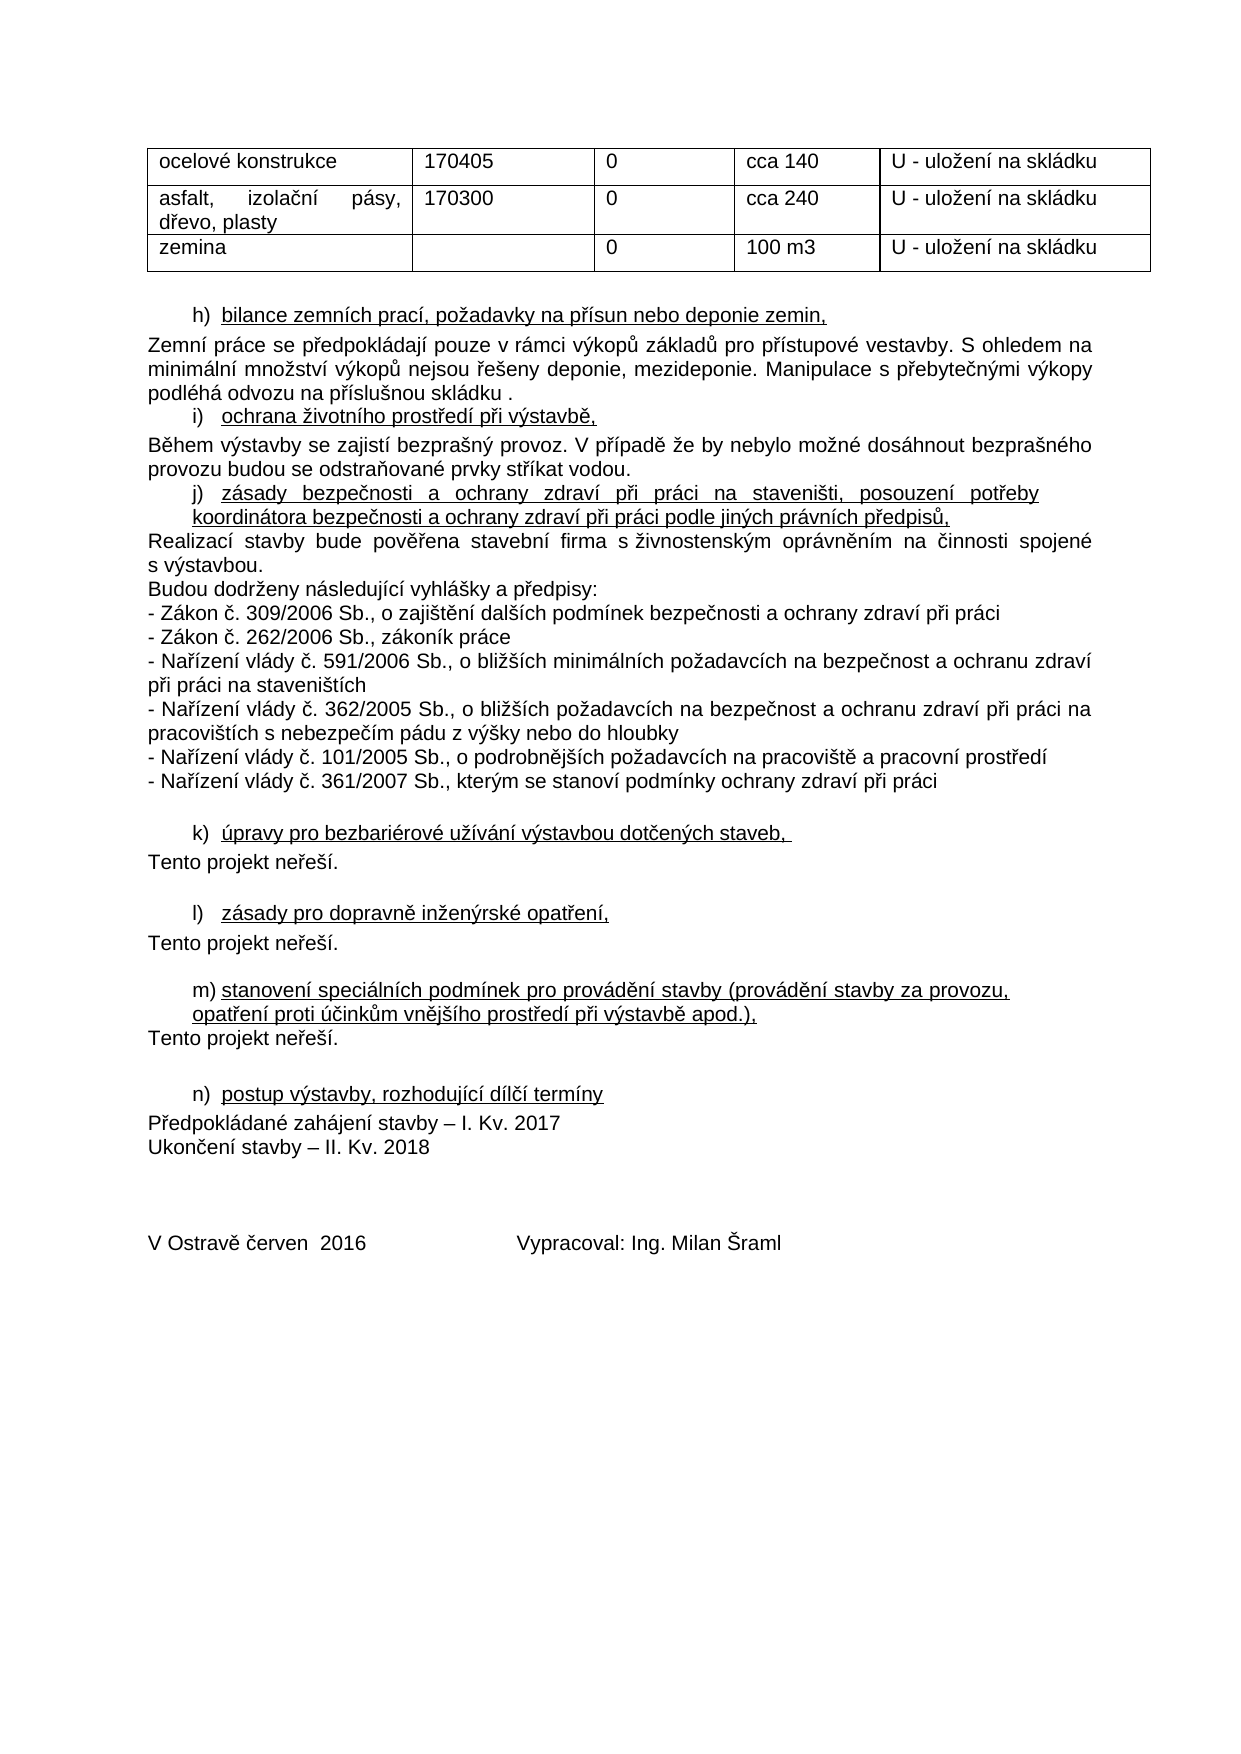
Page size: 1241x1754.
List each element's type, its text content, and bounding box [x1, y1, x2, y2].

list zásady pro dopravně inženýrské opatření, [192, 901, 875, 925]
table_cell 100 m3 [735, 235, 879, 271]
text Během výstavby se zajistí bezprašný provoz. V případě že by nebylo možné dosáhnout bezprašného provozu budou se odstraňované prvky stříkat vodou. [148, 433, 1093, 481]
list stanovení speciálních podmínek pro provádění stavby (provádění stavby za provozu, opatření proti účinkům vnějšího prostředí při výstavbě apod.), [192, 978, 1010, 1026]
text Tento projekt neřeší. [148, 849, 1093, 873]
list postup výstavby, rozhodující dílčí termíny [192, 1082, 1093, 1106]
list zásady bezpečnosti a ochrany zdraví při práci na staveništi, posouzení potřeby koordinátora bezpečnosti a ochrany zdraví při práci podle jiných právních předpisů, [192, 481, 1040, 529]
table_cell 170300 [413, 186, 594, 233]
text Tento projekt neřeší. [148, 930, 1093, 954]
table_cell 0 [595, 235, 734, 271]
text - Nařízení vlády č. 362/2005 Sb., o bližších požadavcích na bezpečnost a ochranu zdraví při práci na pracovištích s nebezpečím pádu z výšky nebo do hloubky [148, 697, 1093, 745]
text Předpokládané zahájení stavby – I. Kv. 2017 [148, 1111, 1093, 1134]
text - Nařízení vlády č. 101/2005 Sb., o podrobnějších požadavcích na pracoviště a pracovní prostředí [148, 745, 1093, 769]
table_cell asfalt, izolační pásy, dřevo, plasty [148, 186, 412, 233]
list úpravy pro bezbariérové užívání výstavbou dotčených staveb, [192, 820, 1057, 844]
table_cell U - uložení na skládku [881, 186, 1150, 233]
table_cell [881, 149, 1150, 184]
table_cell [413, 235, 594, 271]
table_cell 0 [595, 149, 734, 184]
text V Ostravě červen 2016 Vypracoval: Ing. Milan Šraml [148, 1230, 1093, 1254]
list bilance zemních prací, požadavky na přísun nebo deponie zemin, [192, 303, 1093, 327]
text Zemní práce se předpokládají pouze v rámci výkopů základů pro přístupové vestavby. S ohledem na minimální množství výkopů nejsou řešeny deponie, mezideponie. Manipulace s přebytečnými výkopy podléhá odvozu na příslušnou skládku . [148, 332, 1093, 404]
table_cell ocelové konstrukce [148, 149, 412, 184]
table_cell cca 140 [735, 149, 879, 184]
table_cell 170405 [413, 149, 594, 184]
list ochrana životního prostředí při výstavbě, [192, 404, 1093, 428]
text - Nařízení vlády č. 591/2006 Sb., o bližších minimálních požadavcích na bezpečnost a ochranu zdraví při práci na staveništích [148, 649, 1093, 697]
text - Nařízení vlády č. 361/2007 Sb., kterým se stanoví podmínky ochrany zdraví při práci [148, 769, 1093, 793]
table_cell U - uložení na skládku [881, 235, 1150, 271]
text Ukončení stavby – II. Kv. 2018 [148, 1134, 1093, 1158]
table_cell zemina [148, 235, 412, 271]
text Realizací stavby bude pověřena stavební firma s živnostenským oprávněním na činnosti spojené s výstavbou. [148, 529, 1093, 577]
text - Zákon č. 309/2006 Sb., o zajištění dalších podmínek bezpečnosti a ochrany zdraví při práci [148, 601, 1093, 625]
text - Zákon č. 262/2006 Sb., zákoník práce [148, 625, 1093, 649]
text Budou dodrženy následující vyhlášky a předpisy: [148, 577, 1040, 601]
text Tento projekt neřeší. [148, 1026, 1093, 1050]
table_cell 0 [595, 186, 734, 233]
table_cell cca 240 [735, 186, 879, 233]
